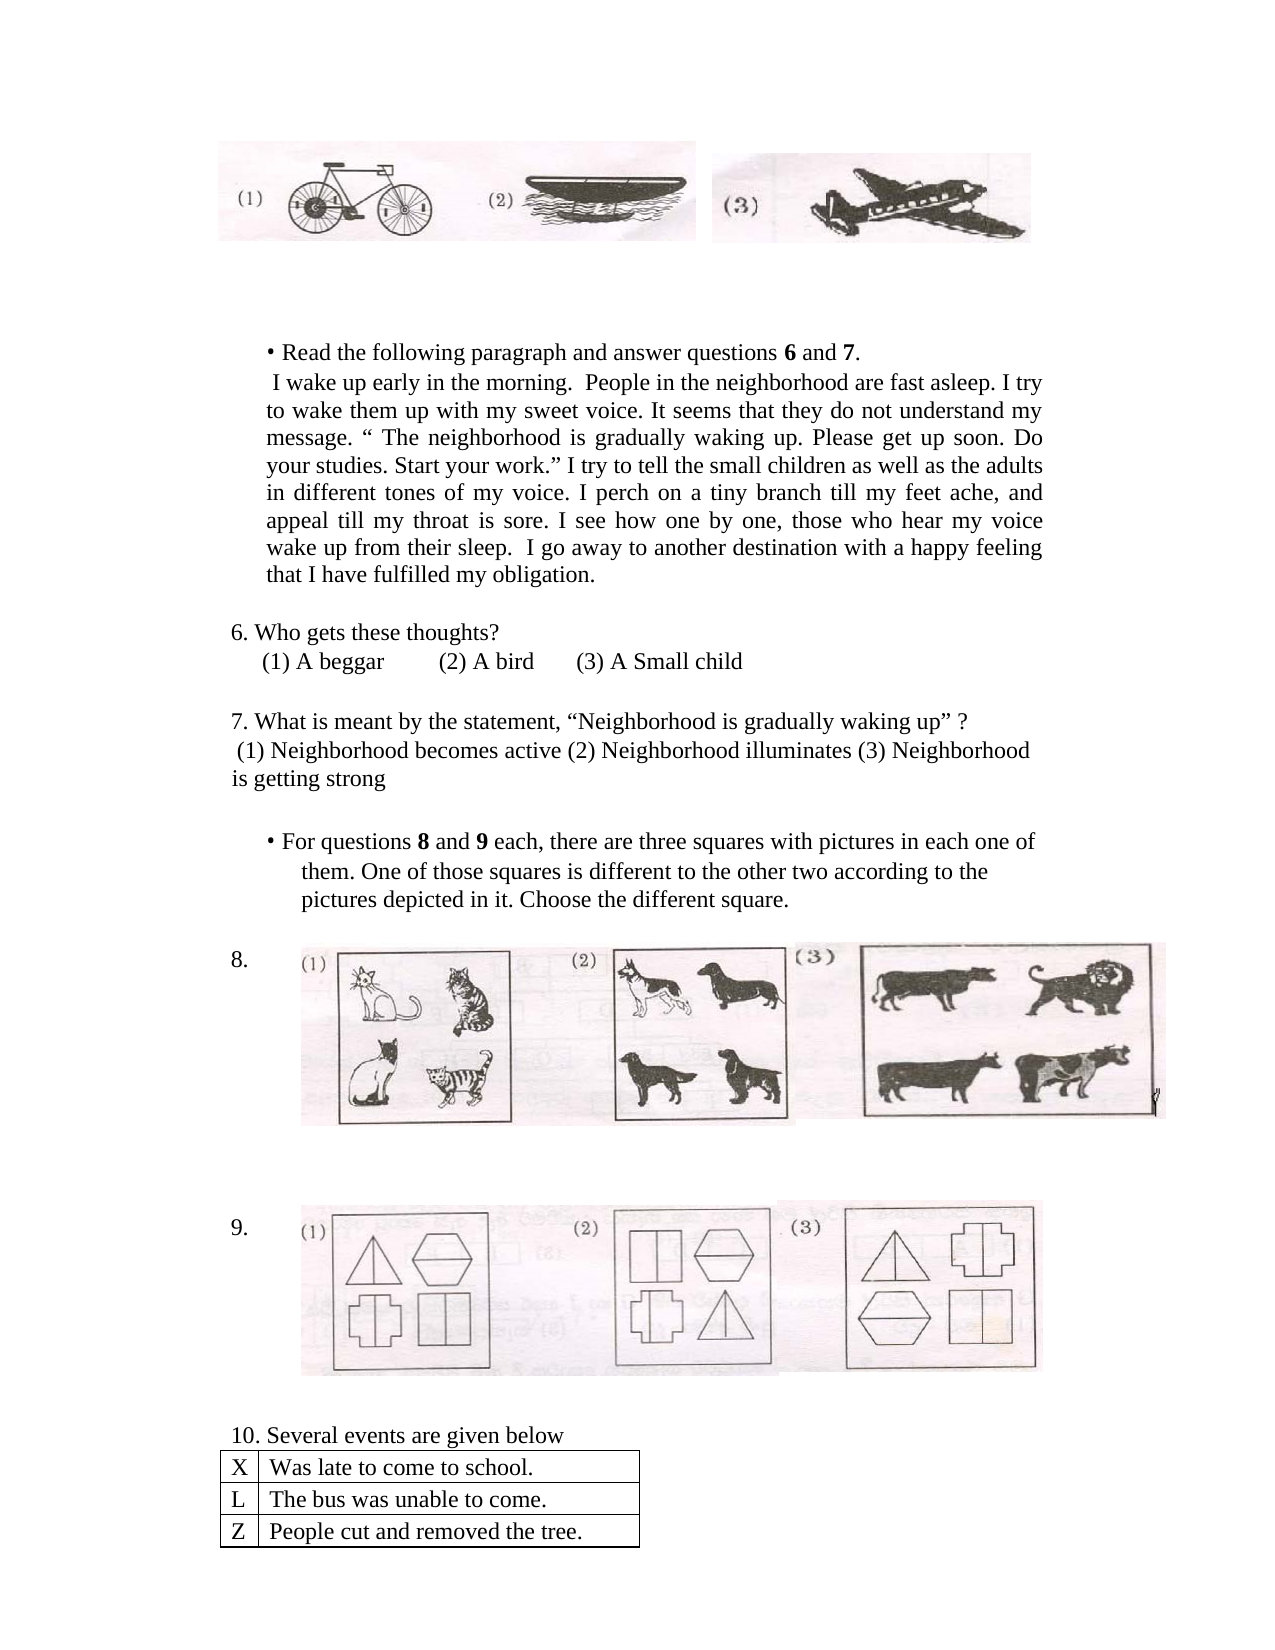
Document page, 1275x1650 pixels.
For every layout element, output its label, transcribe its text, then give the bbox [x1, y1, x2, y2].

table_cell L [221, 1483, 258, 1514]
table_cell People cut and removed the tree. [259, 1515, 639, 1546]
text I wake up early in the morning. People in the neighborhood are fast asleep. I try to wake them up with my sweet voice. It seems that they do not understand my message. “ The neighborhood is gradually waking up. Please get up soon. Do your studies. Start your work.” I try to tell the small children as well as the adults in different tones of my voice. I perch on a tiny branch till my feet ache, and appeal till my throat is sore. I see how one by one, those who hear my voice wake up from their sleep. I go away to another destination with a happy feeling that I have fulfilled my obligation. [266, 369, 1045, 588]
text 8. [231, 945, 301, 972]
table_cell The bus was unable to come. [259, 1483, 639, 1514]
picture [712, 153, 1031, 243]
text (1) A beggar (2) A bird (3) A Small child [231, 647, 1048, 675]
picture [301, 1200, 1043, 1376]
table_header X [221, 1451, 258, 1482]
text • For questions 8 and 9 each, there are three squares with pictures in each one of them. One of those squares is different to the other two according to the pictures depicted in it. Choose the different square. [266, 824, 1045, 913]
table_cell Z [221, 1515, 258, 1546]
picture [301, 942, 1166, 1126]
table_header Was late to come to school. [259, 1451, 639, 1482]
text 9. [231, 1212, 301, 1240]
text 10. Several events are given below [231, 1421, 1048, 1448]
picture [218, 141, 696, 241]
list Who gets these thoughts? [231, 618, 1045, 645]
text • Read the following paragraph and answer questions 6 and 7. [266, 334, 1045, 367]
list What is meant by the statement, “Neighborhood is gradually waking up” ? [231, 707, 1045, 734]
text (1) Neighborhood becomes active (2) Neighborhood illuminates (3) Neighborhood is getting strong [231, 736, 1045, 792]
